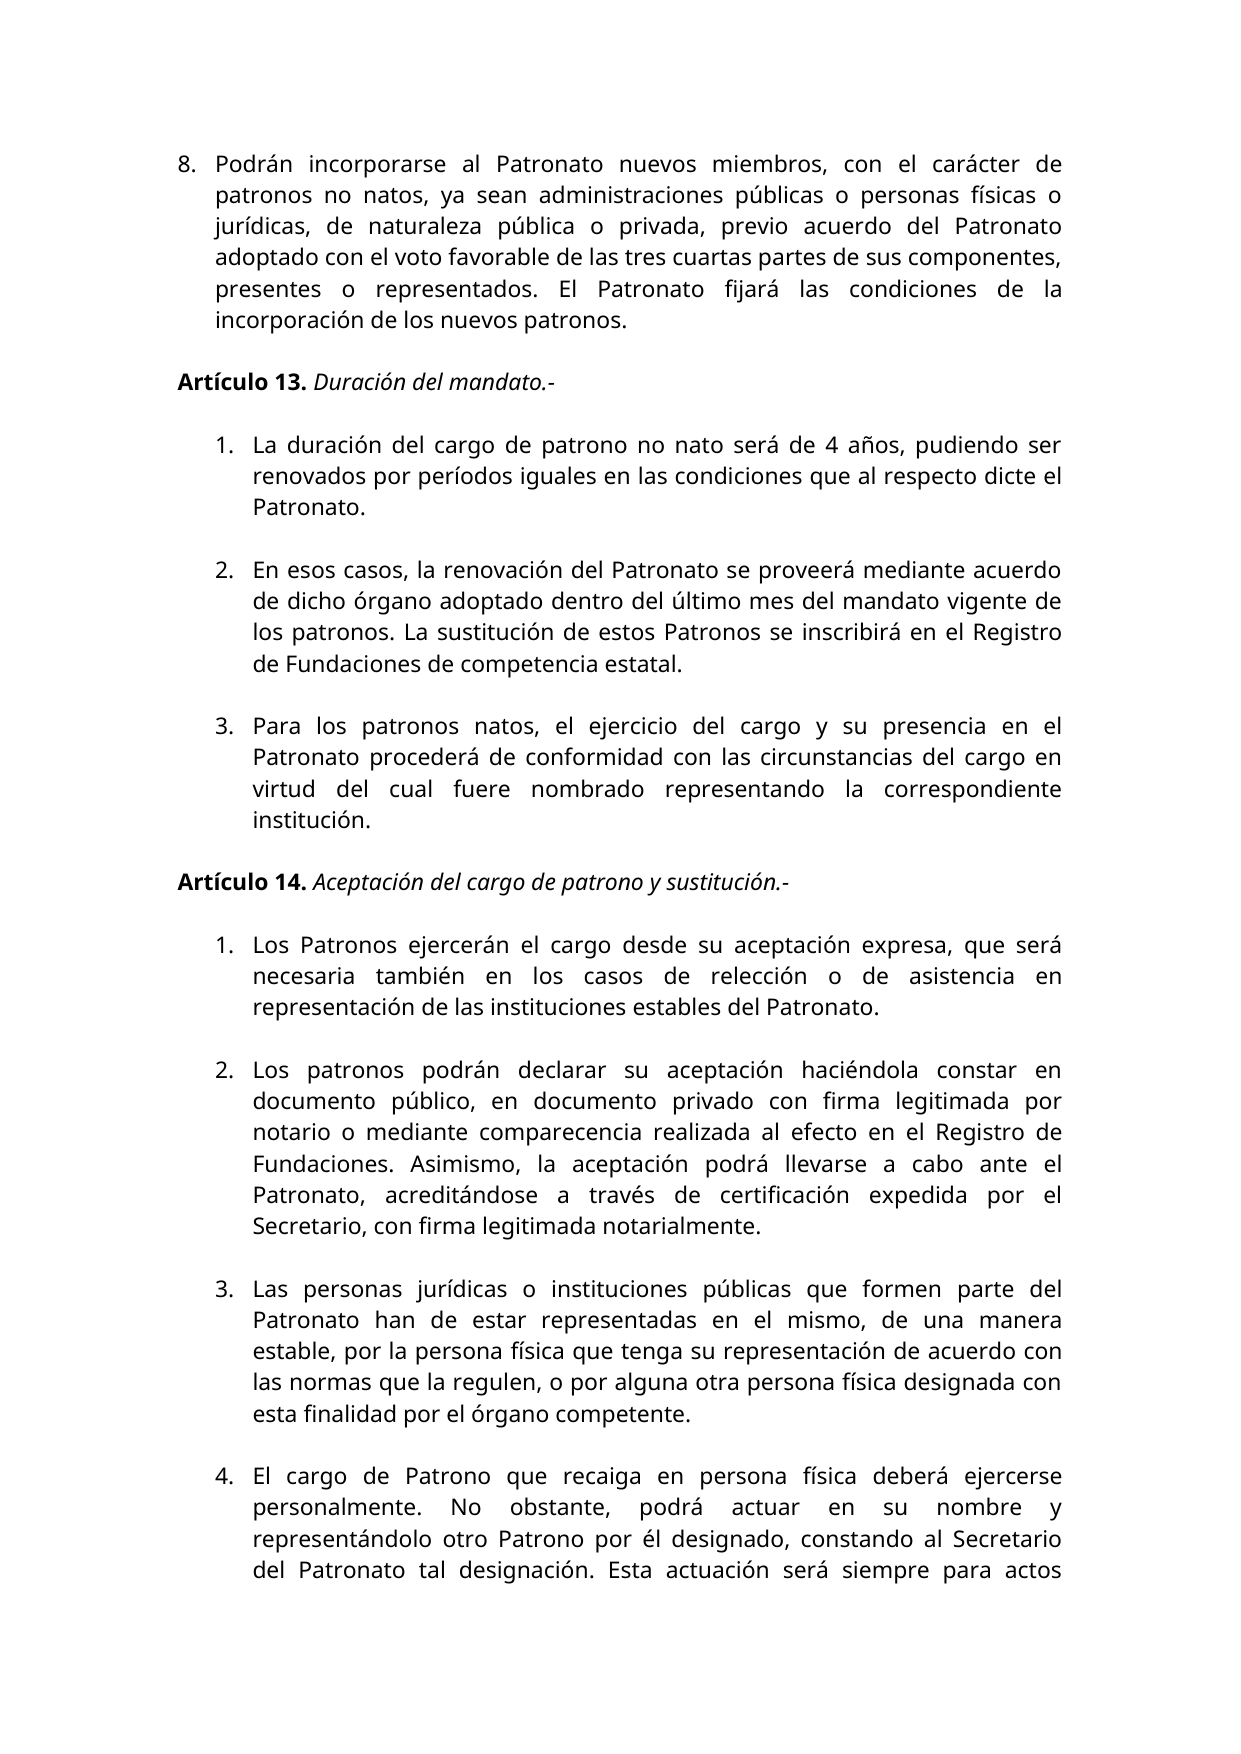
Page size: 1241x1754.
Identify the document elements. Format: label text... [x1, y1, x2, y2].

list Los patronos podrán declarar su aceptación haciéndola constar en documento público, en documento privado con firma legitimada por notario o mediante comparecencia realizada al efecto en el Registro de Fundaciones. Asimismo, la aceptación podrá llevarse a cabo ante el Patronato, acreditándose a través de certificación expedida por el Secretario, con firma legitimada notarialmente. [215, 1054, 1063, 1241]
text Artículo 13. Duración del mandato.- [177, 366, 1063, 398]
list En esos casos, la renovación del Patronato se proveerá mediante acuerdo de dicho órgano adoptado dentro del último mes del mandato vigente de los patronos. La sustitución de estos Patronos se inscribirá en el Registro de Fundaciones de competencia estatal. [215, 554, 1063, 679]
list Los Patronos ejercerán el cargo desde su aceptación expresa, que será necesaria también en los casos de relección o de asistencia en representación de las instituciones estables del Patronato. [215, 929, 1063, 1023]
list Las personas jurídicas o instituciones públicas que formen parte del Patronato han de estar representadas en el mismo, de una manera estable, por la persona física que tenga su representación de acuerdo con las normas que la regulen, o por alguna otra persona física designada con esta finalidad por el órgano competente. [215, 1273, 1063, 1429]
list Para los patronos natos, el ejercicio del cargo y su presencia en el Patronato procederá de conformidad con las circunstancias del cargo en virtud del cual fuere nombrado representando la correspondiente institución. [215, 710, 1063, 835]
text Artículo 14. Aceptación del cargo de patrono y sustitución.- [177, 866, 1063, 898]
list La duración del cargo de patrono no nato será de 4 años, pudiendo ser renovados por períodos iguales en las condiciones que al respecto dicte el Patronato. [215, 429, 1063, 523]
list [215, 1460, 1063, 1585]
list Podrán incorporarse al Patronato nuevos miembros, con el carácter de patronos no natos, ya sean administraciones públicas o personas físicas o jurídicas, de naturaleza pública o privada, previo acuerdo del Patronato adoptado con el voto favorable de las tres cuartas partes de sus componentes, presentes o representados. El Patronato fijará las condiciones de la incorporación de los nuevos patronos. [177, 148, 1063, 335]
